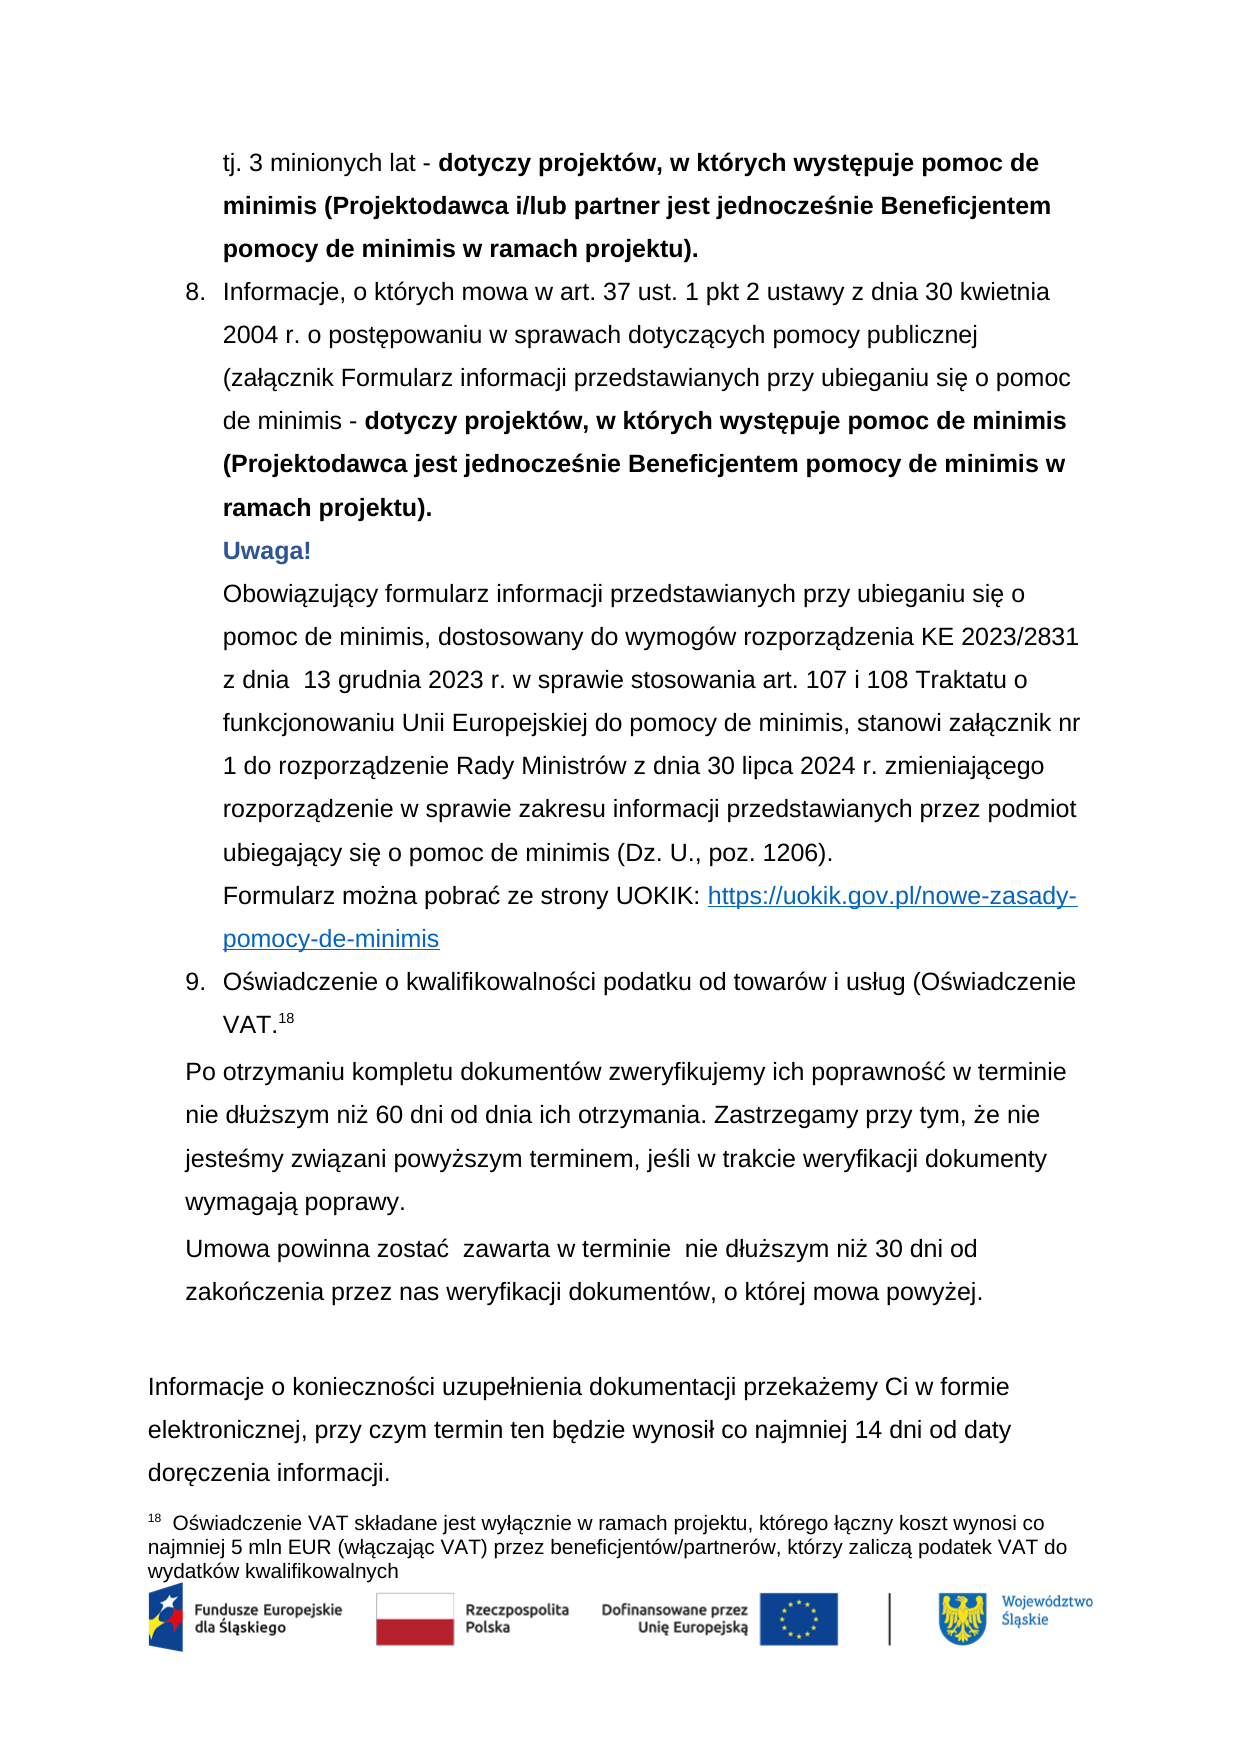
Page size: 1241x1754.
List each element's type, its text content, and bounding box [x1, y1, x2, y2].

text Umowa powinna zostać zawarta w terminie nie dłuższym niż 30 dni od zakończenia przez nas weryfikacji dokumentów, o której mowa powyżej. [185, 1234, 1093, 1306]
list Obowiązujący formularz informacji przedstawianych przy ubieganiu się o pomoc de minimis, dostosowany do wymogów rozporządzenia KE 2023/2831 z dnia 13 grudnia 2023 r. w sprawie stosowania art. 107 i 108 Traktatu o funkcjonowaniu Unii Europejskiej do pomocy de minimis, stanowi załącznik nr 1 do rozporządzenie Rady Ministrów z dnia 30 lipca 2024 r. zmieniającego rozporządzenie w sprawie zakresu informacji przedstawianych przez podmiot ubiegający się o pomoc de minimis (Dz. U., poz. 1206). [223, 579, 1093, 866]
list Formularz można pobrać ze strony UOKIK: https://uokik.gov.pl/nowe-zasady-pomocy-de-minimis [223, 881, 1093, 953]
list Uwaga! [223, 536, 1093, 564]
list Informacje, o których mowa w art. 37 ust. 1 pkt 2 ustawy z dnia 30 kwietnia 2004 r. o postępowaniu w sprawach dotyczących pomocy publicznej (załącznik Formularz informacji przedstawianych przy ubieganiu się o pomoc de minimis - dotyczy projektów, w których występuje pomoc de minimis (Projektodawca jest jednocześnie Beneficjentem pomocy de minimis w ramach projektu). [185, 277, 1093, 521]
picture [148, 1582, 1093, 1652]
text Informacje o konieczności uzupełnienia dokumentacji przekażemy Ci w formie elektronicznej, przy czym termin ten będzie wynosił co najmniej 14 dni od daty doręczenia informacji. [148, 1372, 1093, 1487]
list Oświadczenie o kwalifikowalności podatku od towarów i usług (Oświadczenie VAT. [185, 967, 1093, 1039]
text Po otrzymaniu kompletu dokumentów zweryfikujemy ich poprawność w terminie nie dłuższym niż 60 dni od dnia ich otrzymania. Zastrzegamy przy tym, że nie jesteśmy związani powyższym terminem, jeśli w trakcie weryfikacji dokumenty wymagają poprawy. [185, 1057, 1093, 1216]
